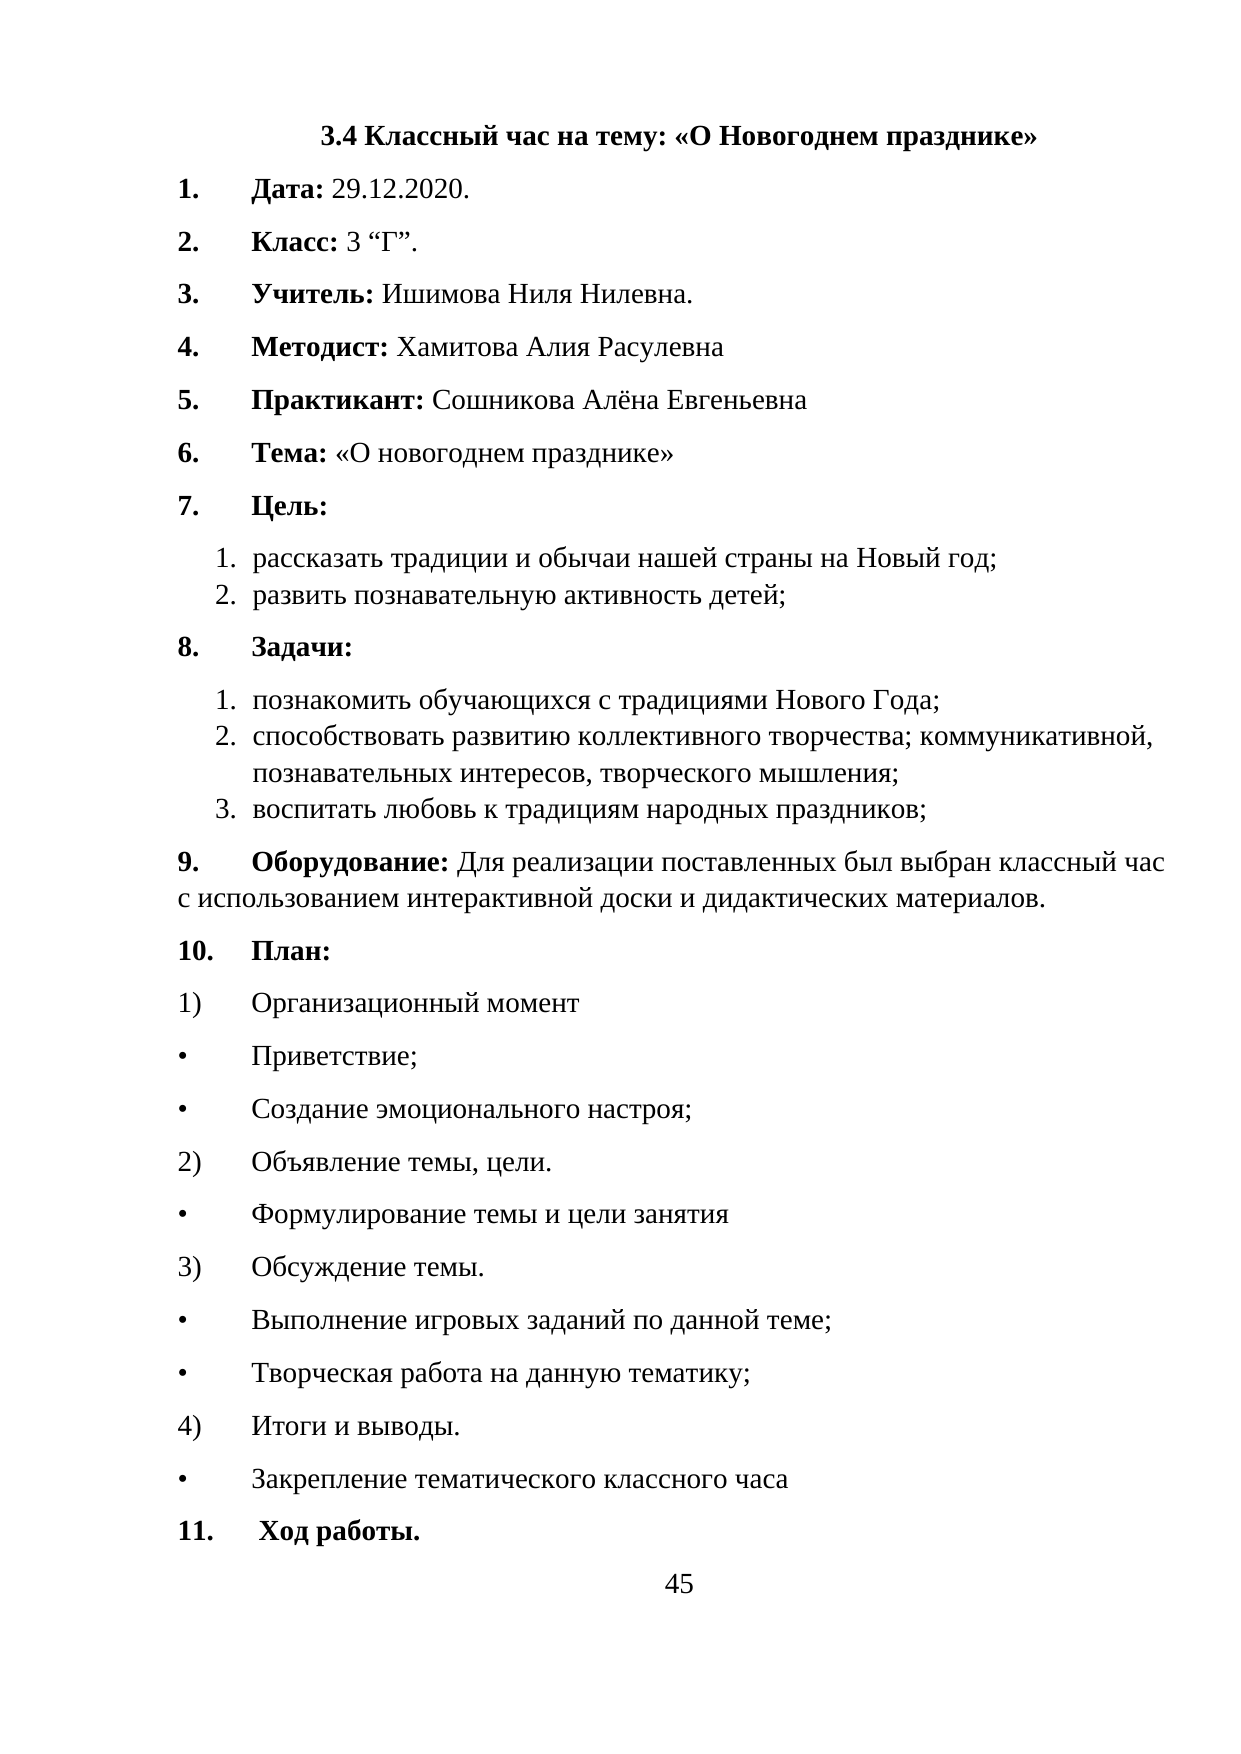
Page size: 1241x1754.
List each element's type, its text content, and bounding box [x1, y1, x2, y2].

text 2. Класс: 3 “Г”. [177, 224, 1181, 257]
text • Формулирование темы и цели занятия [177, 1197, 1181, 1230]
list воспитать любовь к традициям народных праздников; [215, 791, 1181, 824]
text 10. План: [177, 933, 1181, 966]
text • Творческая работа на данную тематику; [177, 1355, 1181, 1389]
text 4. Методист: Хамитова Алия Расулевна [177, 329, 1181, 363]
text 3) Обсуждение темы. [177, 1249, 1181, 1283]
text 8. Задачи: [177, 629, 1181, 663]
text 1) Организационный момент [177, 985, 1181, 1019]
text 6. Тема: «О новогоднем празднике» [177, 435, 1181, 468]
text • Приветствие; [177, 1038, 1181, 1072]
text 3. Учитель: Ишимова Ниля Нилевна. [177, 277, 1181, 310]
text 2) Объявление темы, цели. [177, 1144, 1181, 1177]
text 4) Итоги и выводы. [177, 1408, 1181, 1441]
text • Закрепление тематического классного часа [177, 1461, 1181, 1494]
text 45 [177, 1566, 1181, 1600]
text 5. Практикант: Сошникова Алёна Евгеньевна [177, 382, 1181, 416]
text • Выполнение игровых заданий по данной теме; [177, 1302, 1181, 1336]
text 11. Ход работы. [177, 1513, 1181, 1547]
list познакомить обучающихся с традициями Нового Года; [215, 682, 1181, 716]
list способствовать развитию коллективного творчества; коммуникативной, познавательных интересов, творческого мышления; [215, 718, 1181, 788]
list развить познавательную активность детей; [215, 577, 1181, 610]
text 7. Цель: [177, 488, 1181, 521]
text • Создание эмоционального настроя; [177, 1091, 1181, 1124]
list рассказать традиции и обычаи нашей страны на Новый год; [215, 541, 1181, 574]
text 1. Дата: 29.12.2020. [177, 171, 1181, 204]
text 9. Оборудование: Для реализации поставленных был выбран классный час с использованием интерактивной доски и дидактических материалов. [177, 844, 1181, 913]
text 3.4 Классный час на тему: «О Новогоднем празднике» [177, 118, 1181, 152]
